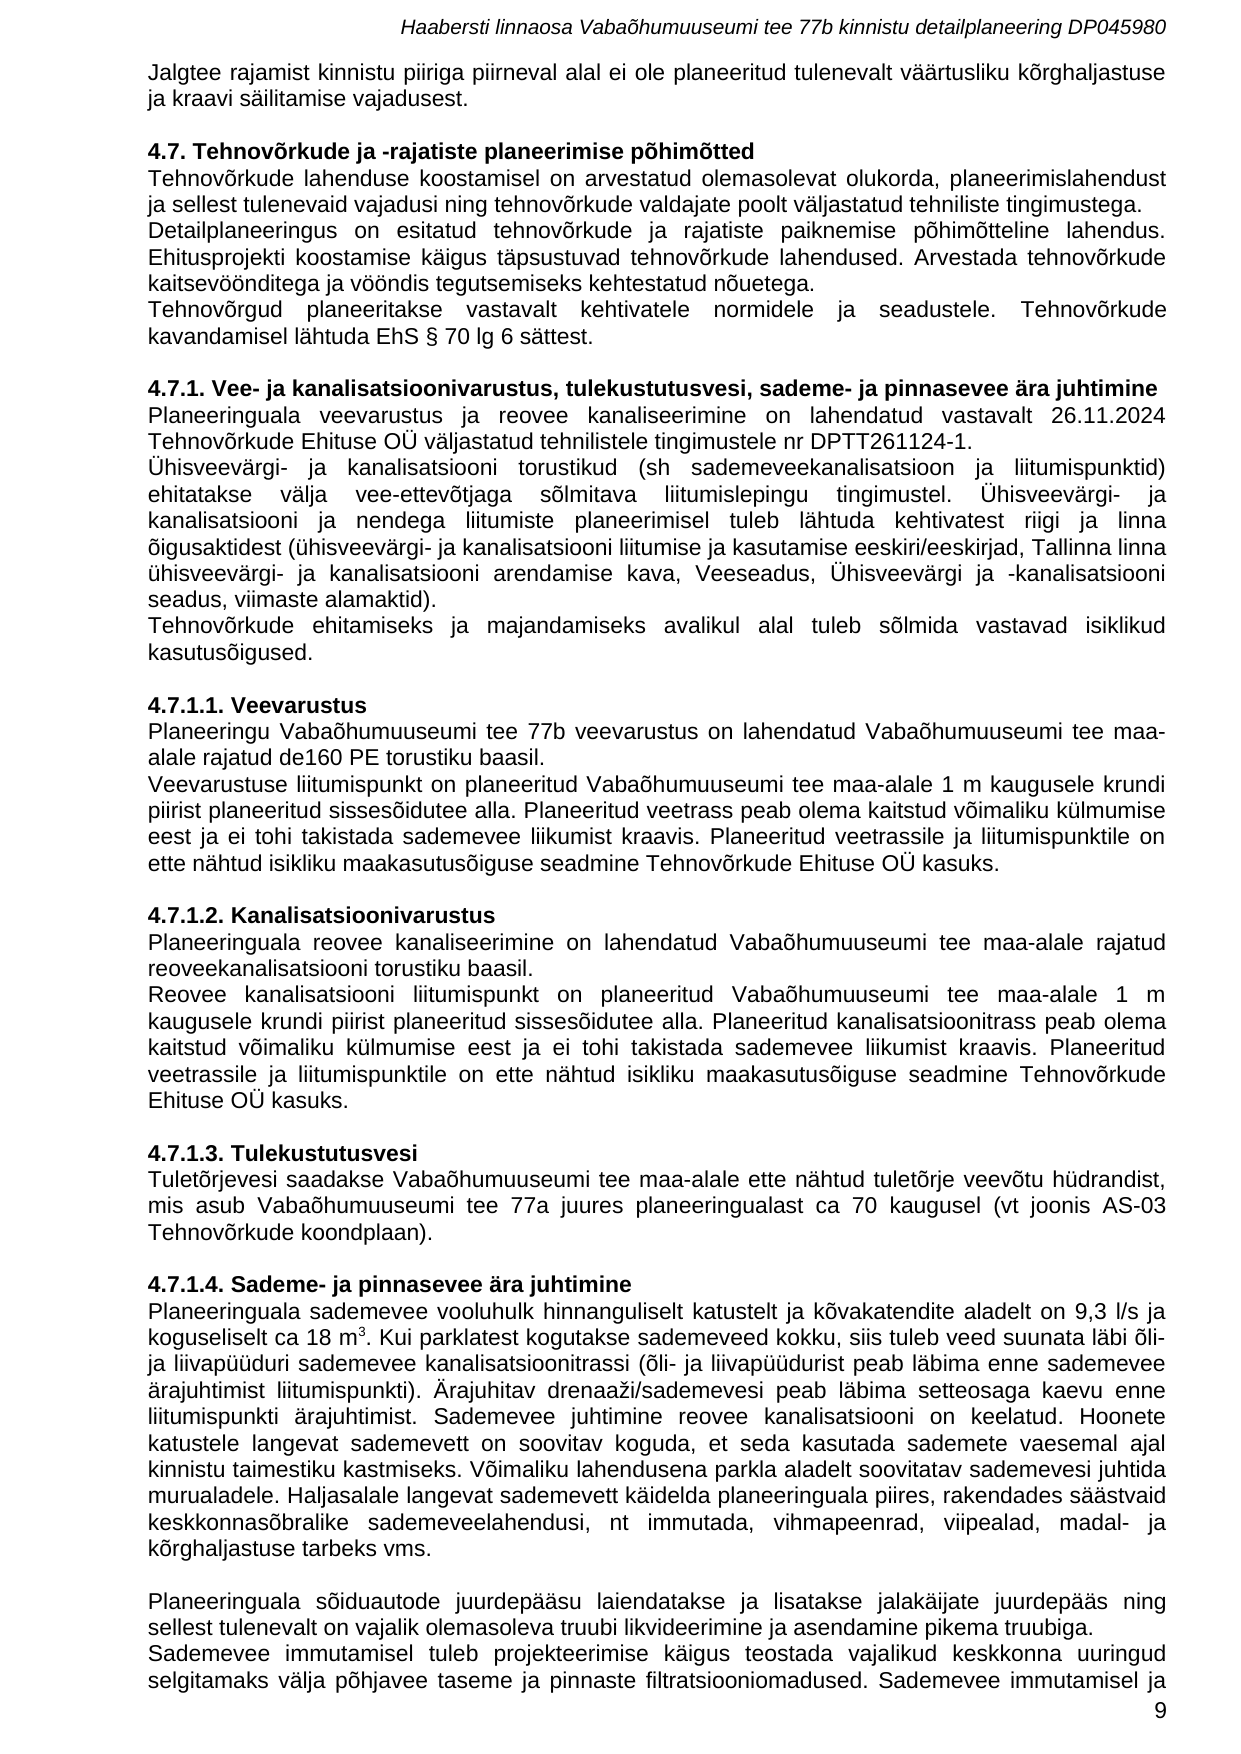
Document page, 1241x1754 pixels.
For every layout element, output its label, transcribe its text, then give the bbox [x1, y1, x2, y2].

subtitle Sademe- ja pinnasevee ära juhtimine [148, 1271, 1167, 1298]
text Detailplaneeringus on esitatud tehnovõrkude ja rajatiste paiknemise põhimõtteline lahendus. Ehitusprojekti koostamise käigus täpsustuvad tehnovõrkude lahendused. Arvestada tehnovõrkude kaitsevöönditega ja vööndis tegutsemiseks kehtestatud nõuetega. [148, 217, 1167, 296]
text Tehnovõrkude ehitamiseks ja majandamiseks avalikul alal tuleb sõlmida vastavad isiklikud kasutusõigused. [148, 612, 1167, 665]
text Ühisveevärgi- ja kanalisatsiooni torustikud (sh sademeveekanalisatsioon ja liitumispunktid) ehitatakse välja vee-ettevõtjaga sõlmitava liitumislepingu tingimustel. Ühisveevärgi- ja kanalisatsiooni ja nendega liitumiste planeerimisel tuleb lähtuda kehtivatest riigi ja linna õigusaktidest (ühisveevärgi- ja kanalisatsiooni liitumise ja kasutamise eeskiri/eeskirjad, Tallinna linna ühisveevärgi- ja kanalisatsiooni arendamise kava, Veeseadus, Ühisveevärgi ja -kanalisatsiooni seadus, viimaste alamaktid). [148, 454, 1167, 612]
text Tehnovõrgud planeeritakse vastavalt kehtivatele normidele ja seadustele. Tehnovõrkude kavandamisel lähtuda EhS § 70 lg 6 sättest. [148, 296, 1167, 349]
text Planeeringuala reovee kanaliseerimine on lahendatud Vabaõhumuuseumi tee maa-alale rajatud reoveekanalisatsiooni torustiku baasil. [148, 929, 1167, 981]
text Veevarustuse liitumispunkt on planeeritud Vabaõhumuuseumi tee maa-alale 1 m kaugusele krundi piirist planeeritud sissesõidutee alla. Planeeritud veetrass peab olema kaitstud võimaliku külmumise eest ja ei tohi takistada sademevee liikumist kraavis. Planeeritud veetrassile ja liitumispunktile on ette nähtud isikliku maakasutusõiguse seadmine Tehnovõrkude Ehituse OÜ kasuks. [148, 771, 1167, 876]
text Tuletõrjevesi saadakse Vabaõhumuuseumi tee maa-alale ette nähtud tuletõrje veevõtu hüdrandist, mis asub Vabaõhumuuseumi tee 77a juures planeeringualast ca 70 kaugusel (vt joonis AS-03 Tehnovõrkude koondplaan). [148, 1166, 1167, 1245]
subtitle Tehnovõrkude ja -rajatiste planeerimise põhimõtted [148, 138, 1167, 164]
text Reovee kanalisatsiooni liitumispunkt on planeeritud Vabaõhumuuseumi tee maa-alale 1 m kaugusele krundi piirist planeeritud sissesõidutee alla. Planeeritud kanalisatsioonitrass peab olema kaitstud võimaliku külmumise eest ja ei tohi takistada sademevee liikumist kraavis. Planeeritud veetrassile ja liitumispunktile on ette nähtud isikliku maakasutusõiguse seadmine Tehnovõrkude Ehituse OÜ kasuks. [148, 981, 1167, 1113]
subtitle Vee- ja kanalisatsioonivarustus, tulekustutusvesi, sademe- ja pinnasevee ära juhtimine [148, 375, 1167, 402]
text Planeeringuala sõiduautode juurdepääsu laiendatakse ja lisatakse jalakäijate juurdepääs ning sellest tulenevalt on vajalik olemasoleva truubi likvideerimine ja asendamine pikema truubiga. [148, 1588, 1167, 1640]
subtitle Veevarustus [148, 692, 1167, 718]
subtitle Tulekustutusvesi [148, 1139, 1167, 1166]
text Planeeringuala veevarustus ja reovee kanaliseerimine on lahendatud vastavalt 26.11.2024 Tehnovõrkude Ehituse OÜ väljastatud tehnilistele tingimustele nr DPTT261124-1. [148, 402, 1167, 454]
text Planeeringuala sademevee vooluhulk hinnanguliselt katustelt ja kõvakatendite aladelt on 9,3 l/s ja koguseliselt ca 18 m3. Kui parklatest kogutakse sademeveed kokku, siis tuleb veed suunata läbi õli- ja liivapüüduri sademevee kanalisatsioonitrassi (õli- ja liivapüüdurist peab läbima enne sademevee ärajuhtimist liitumispunkti). Ärajuhitav drenaaži/sademevesi peab läbima setteosaga kaevu enne liitumispunkti ärajuhtimist. Sademevee juhtimine reovee kanalisatsiooni on keelatud. Hoonete katustele langevat sademevett on soovitav koguda, et seda kasutada sademete vaesemal ajal kinnistu taimestiku kastmiseks. Võimaliku lahendusena parkla aladelt soovitatav sademevesi juhtida murualadele. Haljasalale langevat sademevett käidelda planeeringuala piires, rakendades säästvaid keskkonnasõbralike sademeveelahendusi, nt immutada, vihmapeenrad, viipealad, madal- ja kõrghaljastuse tarbeks vms. [148, 1298, 1167, 1561]
text Jalgtee rajamist kinnistu piiriga piirneval alal ei ole planeeritud tulenevalt väärtusliku kõrghaljastuse ja kraavi säilitamise vajadusest. [148, 59, 1167, 112]
text Tehnovõrkude lahenduse koostamisel on arvestatud olemasolevat olukorda, planeerimislahendust ja sellest tulenevaid vajadusi ning tehnovõrkude valdajate poolt väljastatud tehniliste tingimustega. [148, 164, 1167, 217]
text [148, 1640, 1167, 1693]
subtitle Kanalisatsioonivarustus [148, 902, 1167, 929]
text Planeeringu Vabaõhumuuseumi tee 77b veevarustus on lahendatud Vabaõhumuuseumi tee maa-alale rajatud de160 PE torustiku baasil. [148, 718, 1167, 771]
